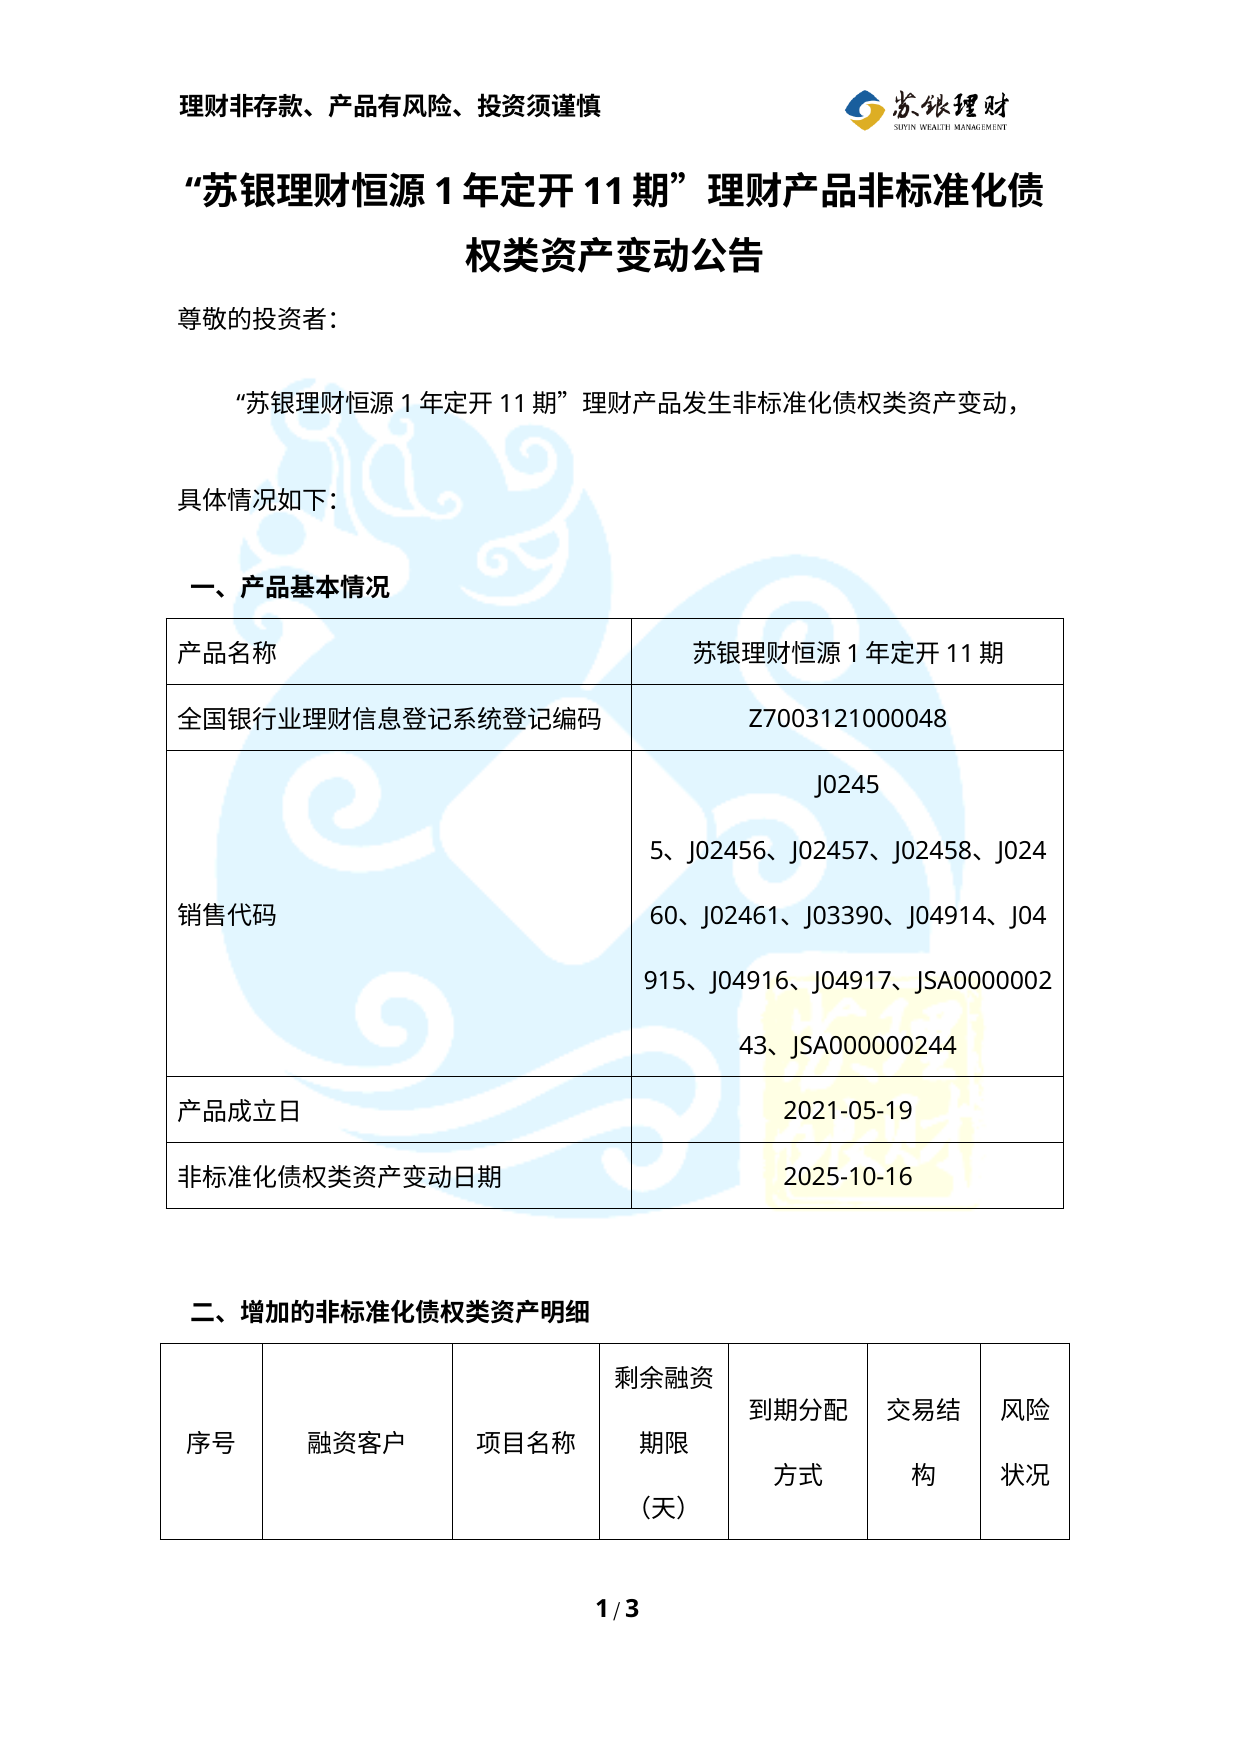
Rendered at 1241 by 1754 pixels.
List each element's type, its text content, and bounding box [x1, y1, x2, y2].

table_header 风险状况 [981, 1344, 1069, 1539]
table_header 序号 [161, 1344, 262, 1539]
table_cell 产品成立日 [167, 1077, 631, 1142]
table_header 苏银理财恒源1年定开11期 [632, 619, 1063, 684]
table_cell 非标准化债权类资产变动日期 [167, 1143, 631, 1208]
table_header 项目名称 [453, 1344, 599, 1539]
table_header 交易结构 [868, 1344, 980, 1539]
table_header 产品名称 [167, 619, 631, 684]
table_header 到期分配方式 [729, 1344, 867, 1539]
text “苏银理财恒源1年定开11期”理财产品非标准化债权类资产变动公告 [177, 156, 1053, 286]
text “苏银理财恒源1年定开11期”理财产品发生非标准化债权类资产变动，具体情况如下： [177, 369, 1053, 531]
subtitle 一、产品基本情况 [190, 553, 1053, 618]
table_cell 2021-05-19 [632, 1077, 1063, 1142]
table_cell Z7003121000048 [632, 685, 1063, 750]
table_header 融资客户 [263, 1344, 452, 1539]
picture [820, 72, 1039, 143]
subtitle 二、增加的非标准化债权类资产明细 [190, 1278, 1053, 1343]
table_cell J02455、J02456、J02457、J02458、J02460、J02461、J03390、J04914、J04915、J04916、J04917、JSA000000243、JSA000000244 [632, 751, 1063, 1076]
table_cell 全国银行业理财信息登记系统登记编码 [167, 685, 631, 750]
text 尊敬的投资者： [177, 286, 1053, 351]
table_header 剩余融资期限（天） [600, 1344, 728, 1539]
table_cell 销售代码 [167, 751, 631, 1076]
table_cell 2025-10-16 [632, 1143, 1063, 1208]
